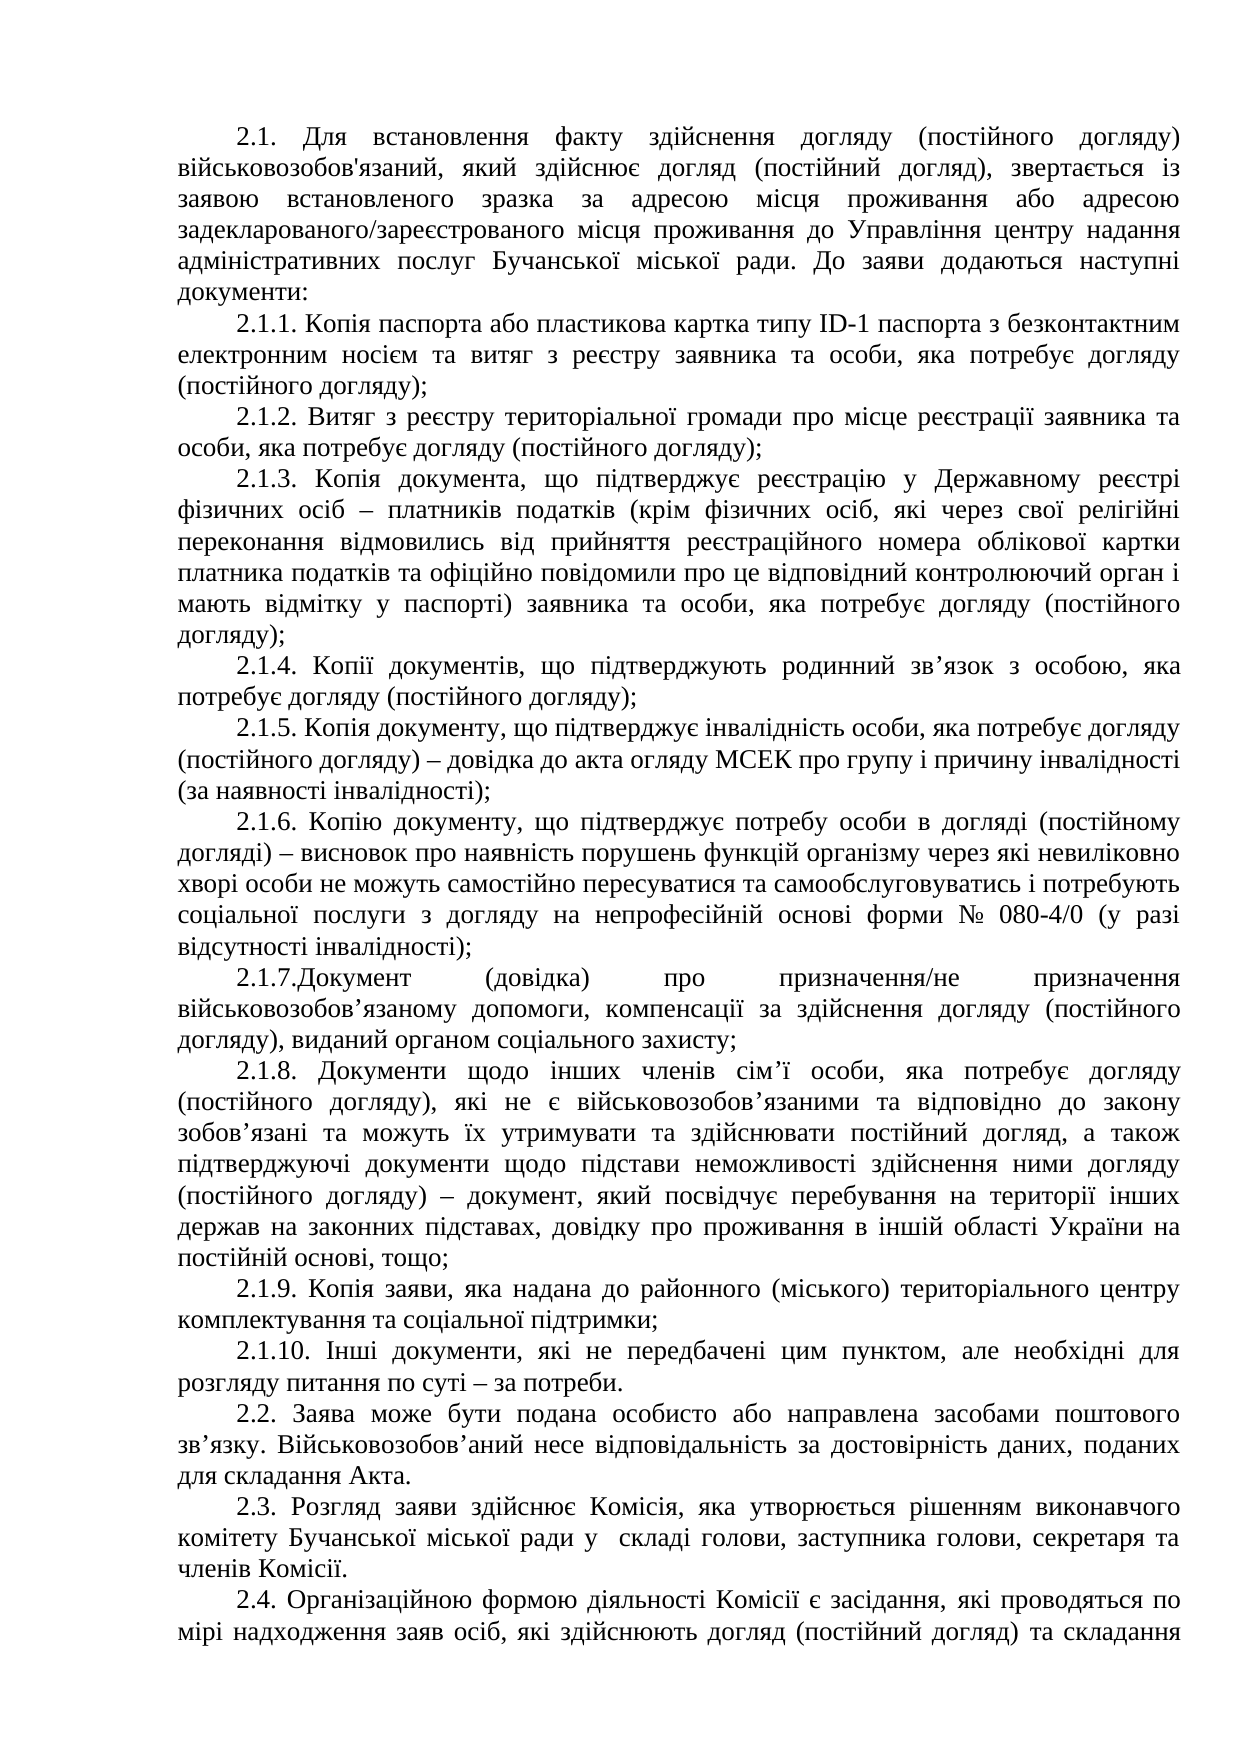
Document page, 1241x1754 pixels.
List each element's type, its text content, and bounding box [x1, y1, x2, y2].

text 2.1.5. Копія документу, що підтверджує інвалідність особи, яка потребує догляду (постійного догляду) – довідка до акта огляду МСЕК про групу і причину інвалідності (за наявності інвалідності); [177, 712, 1181, 805]
text 2.1.2. Витяг з реєстру територіальної громади про місце реєстрації заявника та особи, яка потребує догляду (постійного догляду); [177, 400, 1181, 462]
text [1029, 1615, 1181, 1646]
text 2.1.1. Копія паспорта або пластикова картка типу ІD-1 паспорта з безконтактним електронним носієм та витяг з реєстру заявника та особи, яка потребує догляду (постійного догляду); [177, 307, 1181, 400]
text 2.1.7.Документ (довідка) про призначення/не призначення військовозобов’язаному допомоги, компенсації за здійснення догляду (постійного догляду), виданий органом соціального захисту; [177, 961, 1181, 1054]
text 2.2. Заява може бути подана особисто або направлена засобами поштового зв’язку. Військовозобов’аний несе відповідальність за достовірність даних, поданих для складання Акта. [177, 1397, 1181, 1490]
text 2.1.10. Інші документи, які не передбачені цим пунктом, але необхідні для розгляду питання по суті – за потреби. [177, 1334, 1181, 1397]
text 2.1. Для встановлення факту здійснення догляду (постійного догляду) військовозобов'язаний, який здійснює догляд (постійний догляд), звертається із заявою встановленого зразка за адресою місця проживання або адресою задекларованого/зареєстрованого місця проживання до Управління центру надання адміністративних послуг Бучанської міської ради. До заяви додаються наступні документи: [177, 120, 1181, 307]
text 2.1.6. Копію документу, що підтверджує потребу особи в догляді (постійному догляді) – висновок про наявність порушень функцій організму через які невиліковно хворі особи не можуть самостійно пересуватися та самообслуговуватись і потребують соціальної послуги з догляду на непрофесійній основі форми № 080-4/0 (у разі відсутності інвалідності); [177, 805, 1181, 961]
text 2.1.8. Документи щодо інших членів сім’ї особи, яка потребує догляду (постійного догляду), які не є військовозобов’язаними та відповідно до закону зобов’язані та можуть їх утримувати та здійснювати постійний догляд, а також підтверджуючі документи щодо підстави неможливості здійснення ними догляду (постійного догляду) – документ, який посвідчує перебування на території інших держав на законних підставах, довідку про проживання в іншій області України на постійній основі, тощо; [177, 1054, 1181, 1272]
text 2.3. Розгляд заяви здійснює Комісія, яка утворюється рішенням виконавчого комітету Бучанської міської ради у складі голови, заступника голови, секретаря та членів Комісії. [177, 1490, 1181, 1584]
text 2.1.9. Копія заяви, яка надана до районного (міського) територіального центру комплектування та соціальної підтримки; [177, 1272, 1181, 1334]
text 2.1.4. Копії документів, що підтверджують родинний зв’язок з особою, яка потребує догляду (постійного догляду); [177, 649, 1181, 712]
text 2.1.3. Копія документа, що підтверджує реєстрацію у Державному реєстрі фізичних осіб – платників податків (крім фізичних осіб, які через свої релігійні переконання відмовились від прийняття реєстраційного номера облікової картки платника податків та офіційно повідомили про це відповідний контролюючий орган і мають відмітку у паспорті) заявника та особи, яка потребує догляду (постійного догляду); [177, 462, 1181, 649]
